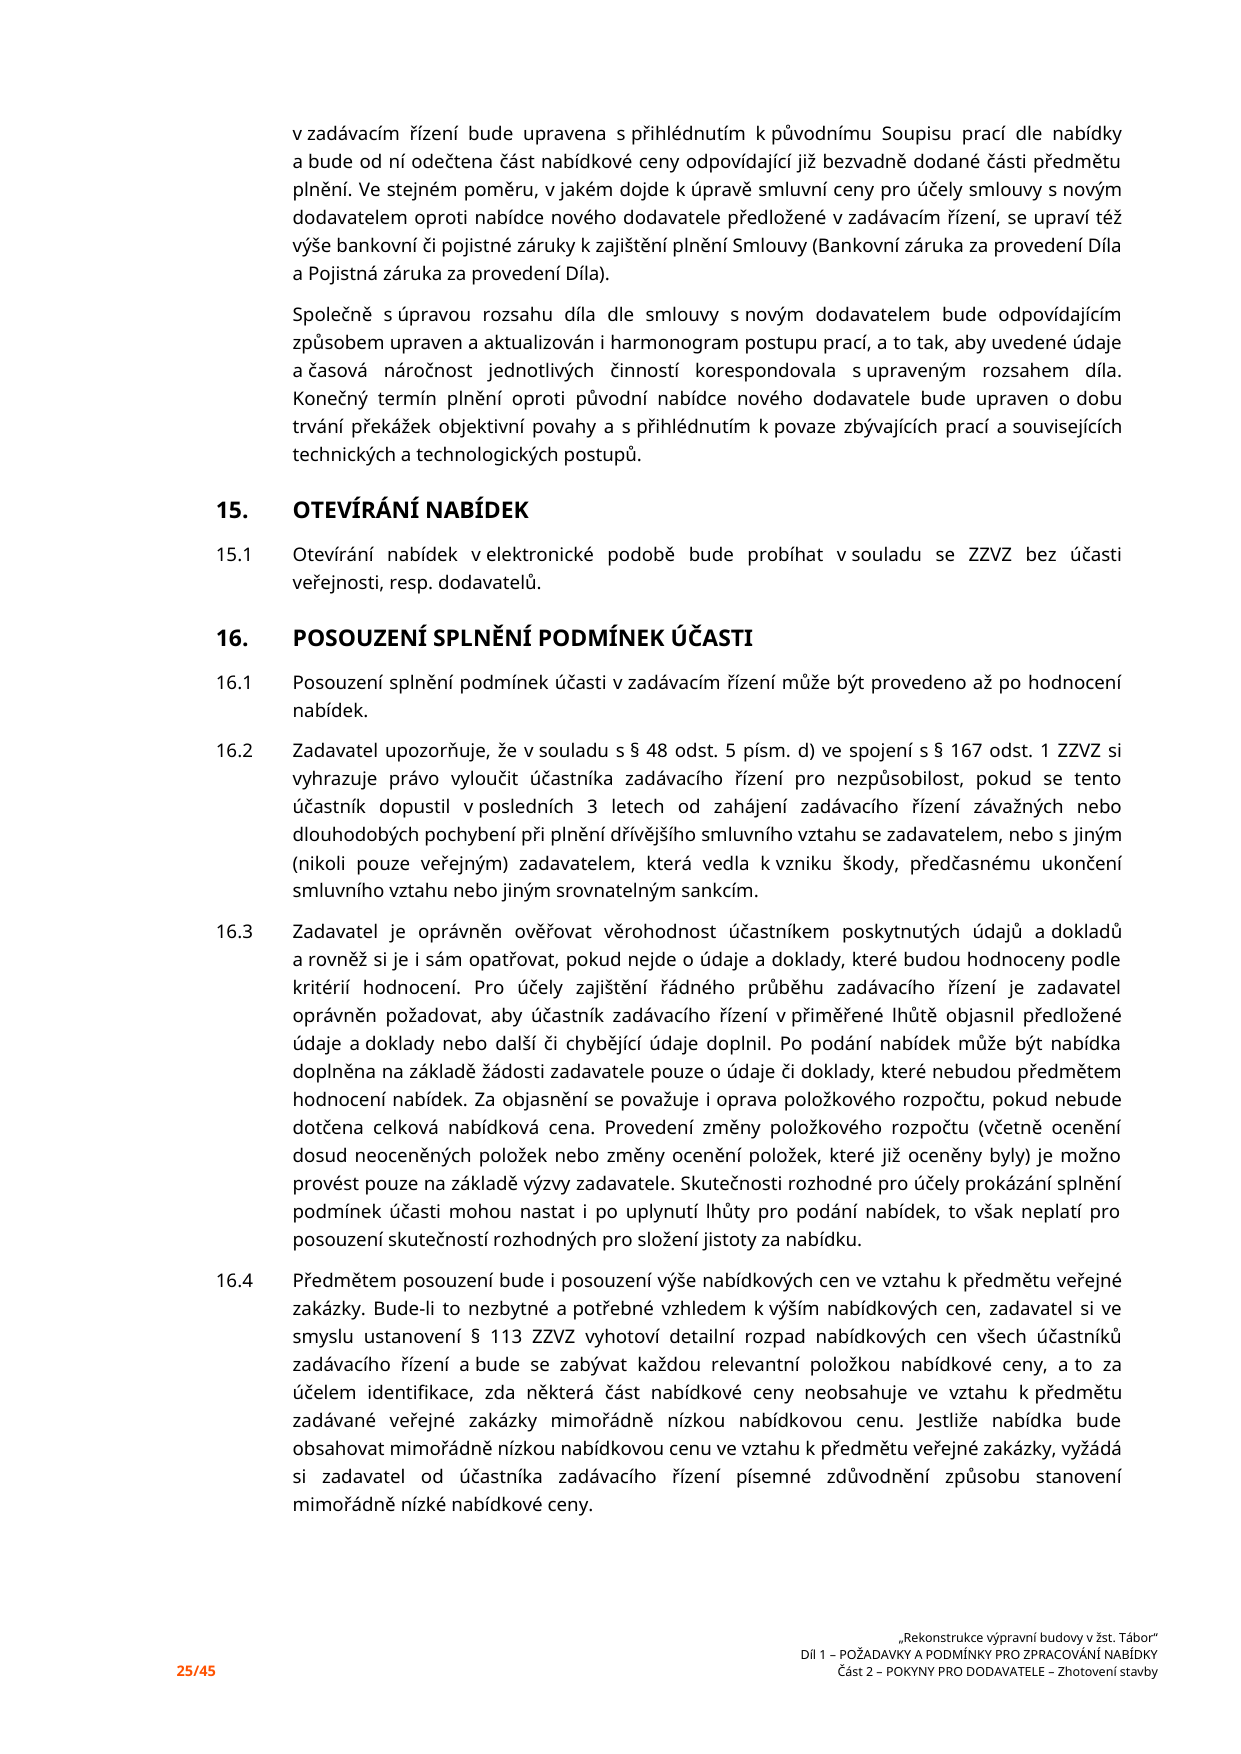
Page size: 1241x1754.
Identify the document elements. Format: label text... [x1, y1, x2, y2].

text Otevírání nabídek v elektronické podobě bude probíhat v souladu se ZZVZ bez účasti veřejnosti, resp. dodavatelů. [216, 541, 1122, 595]
text POSOUZENÍ SPLNĚNÍ PODMÍNEK ÚČASTI [216, 622, 1122, 653]
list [292, 121, 1122, 286]
text Zadavatel je oprávněn ověřovat věrohodnost účastníkem poskytnutých údajů a dokladů a rovněž si je i sám opatřovat, pokud nejde o údaje a doklady, které budou hodnoceny podle kritérií hodnocení. Pro účely zajištění řádného průběhu zadávacího řízení je zadavatel oprávněn požadovat, aby účastník zadávacího řízení v přiměřené lhůtě objasnil předložené údaje a doklady nebo další či chybějící údaje doplnil. Po podání nabídek může být nabídka doplněna na základě žádosti zadavatele pouze o údaje či doklady, které nebudou předmětem hodnocení nabídek. Za objasnění se považuje i oprava položkového rozpočtu, pokud nebude dotčena celková nabídková cena. Provedení změny položkového rozpočtu (včetně ocenění dosud neoceněných položek nebo změny ocenění položek, které již oceněny byly) je možno provést pouze na základě výzvy zadavatele. Skutečnosti rozhodné pro účely prokázání splnění podmínek účasti mohou nastat i po uplynutí lhůty pro podání nabídek, to však neplatí pro posouzení skutečností rozhodných pro složení jistoty za nabídku. [216, 918, 1122, 1252]
text Posouzení splnění podmínek účasti v zadávacím řízení může být provedeno až po hodnocení nabídek. [216, 669, 1122, 723]
text OTEVÍRÁNÍ NABÍDEK [216, 494, 1122, 526]
text Předmětem posouzení bude i posouzení výše nabídkových cen ve vztahu k předmětu veřejné zakázky. Bude-li to nezbytné a potřebné vzhledem k výším nabídkových cen, zadavatel si ve smyslu ustanovení § 113 ZZVZ vyhotoví detailní rozpad nabídkových cen všech účastníků zadávacího řízení a bude se zabývat každou relevantní položkou nabídkové ceny, a to za účelem identifikace, zda některá část nabídkové ceny neobsahuje ve vztahu k předmětu zadávané veřejné zakázky mimořádně nízkou nabídkovou cenu. Jestliže nabídka bude obsahovat mimořádně nízkou nabídkovou cenu ve vztahu k předmětu veřejné zakázky, vyžádá si zadavatel od účastníka zadávacího řízení písemné zdůvodnění způsobu stanovení mimořádně nízké nabídkové ceny. [216, 1267, 1122, 1517]
list Společně s úpravou rozsahu díla dle smlouvy s novým dodavatelem bude odpovídajícím způsobem upraven a aktualizován i harmonogram postupu prací, a to tak, aby uvedené údaje a časová náročnost jednotlivých činností korespondovala s upraveným rozsahem díla. Konečný termín plnění oproti původní nabídce nového dodavatele bude upraven o dobu trvání překážek objektivní povahy a s přihlédnutím k povaze zbývajících prací a souvisejících technických a technologických postupů. [292, 301, 1122, 467]
text Zadavatel upozorňuje, že v souladu s § 48 odst. 5 písm. d) ve spojení s § 167 odst. 1 ZZVZ si vyhrazuje právo vyloučit účastníka zadávacího řízení pro nezpůsobilost, pokud se tento účastník dopustil v posledních 3 letech od zahájení zadávacího řízení závažných nebo dlouhodobých pochybení při plnění dřívějšího smluvního vztahu se zadavatelem, nebo s jiným (nikoli pouze veřejným) zadavatelem, která vedla k vzniku škody, předčasnému ukončení smluvního vztahu nebo jiným srovnatelným sankcím. [216, 738, 1122, 903]
